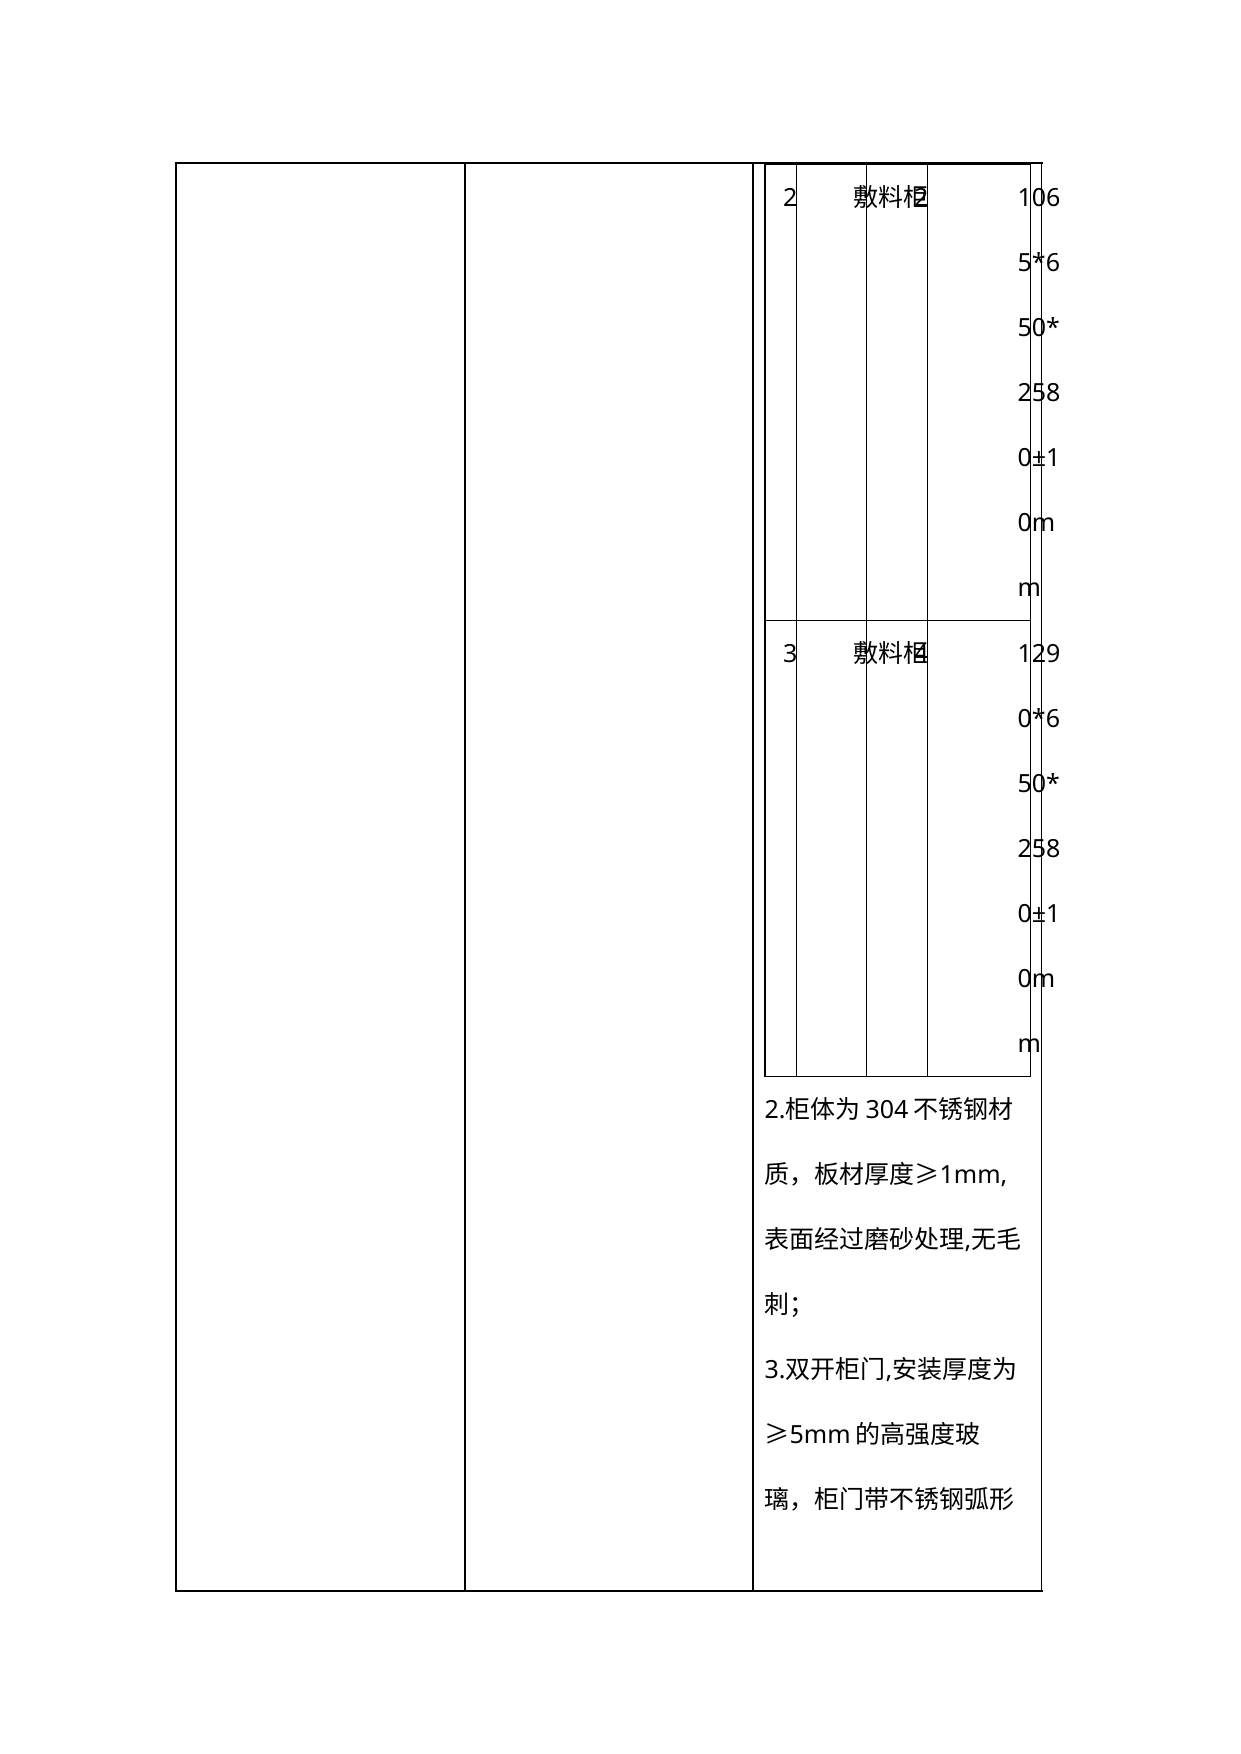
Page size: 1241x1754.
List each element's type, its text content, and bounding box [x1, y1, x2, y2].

table_cell 1 [466, 164, 752, 1590]
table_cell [754, 164, 1041, 1590]
table_cell [177, 164, 464, 1590]
